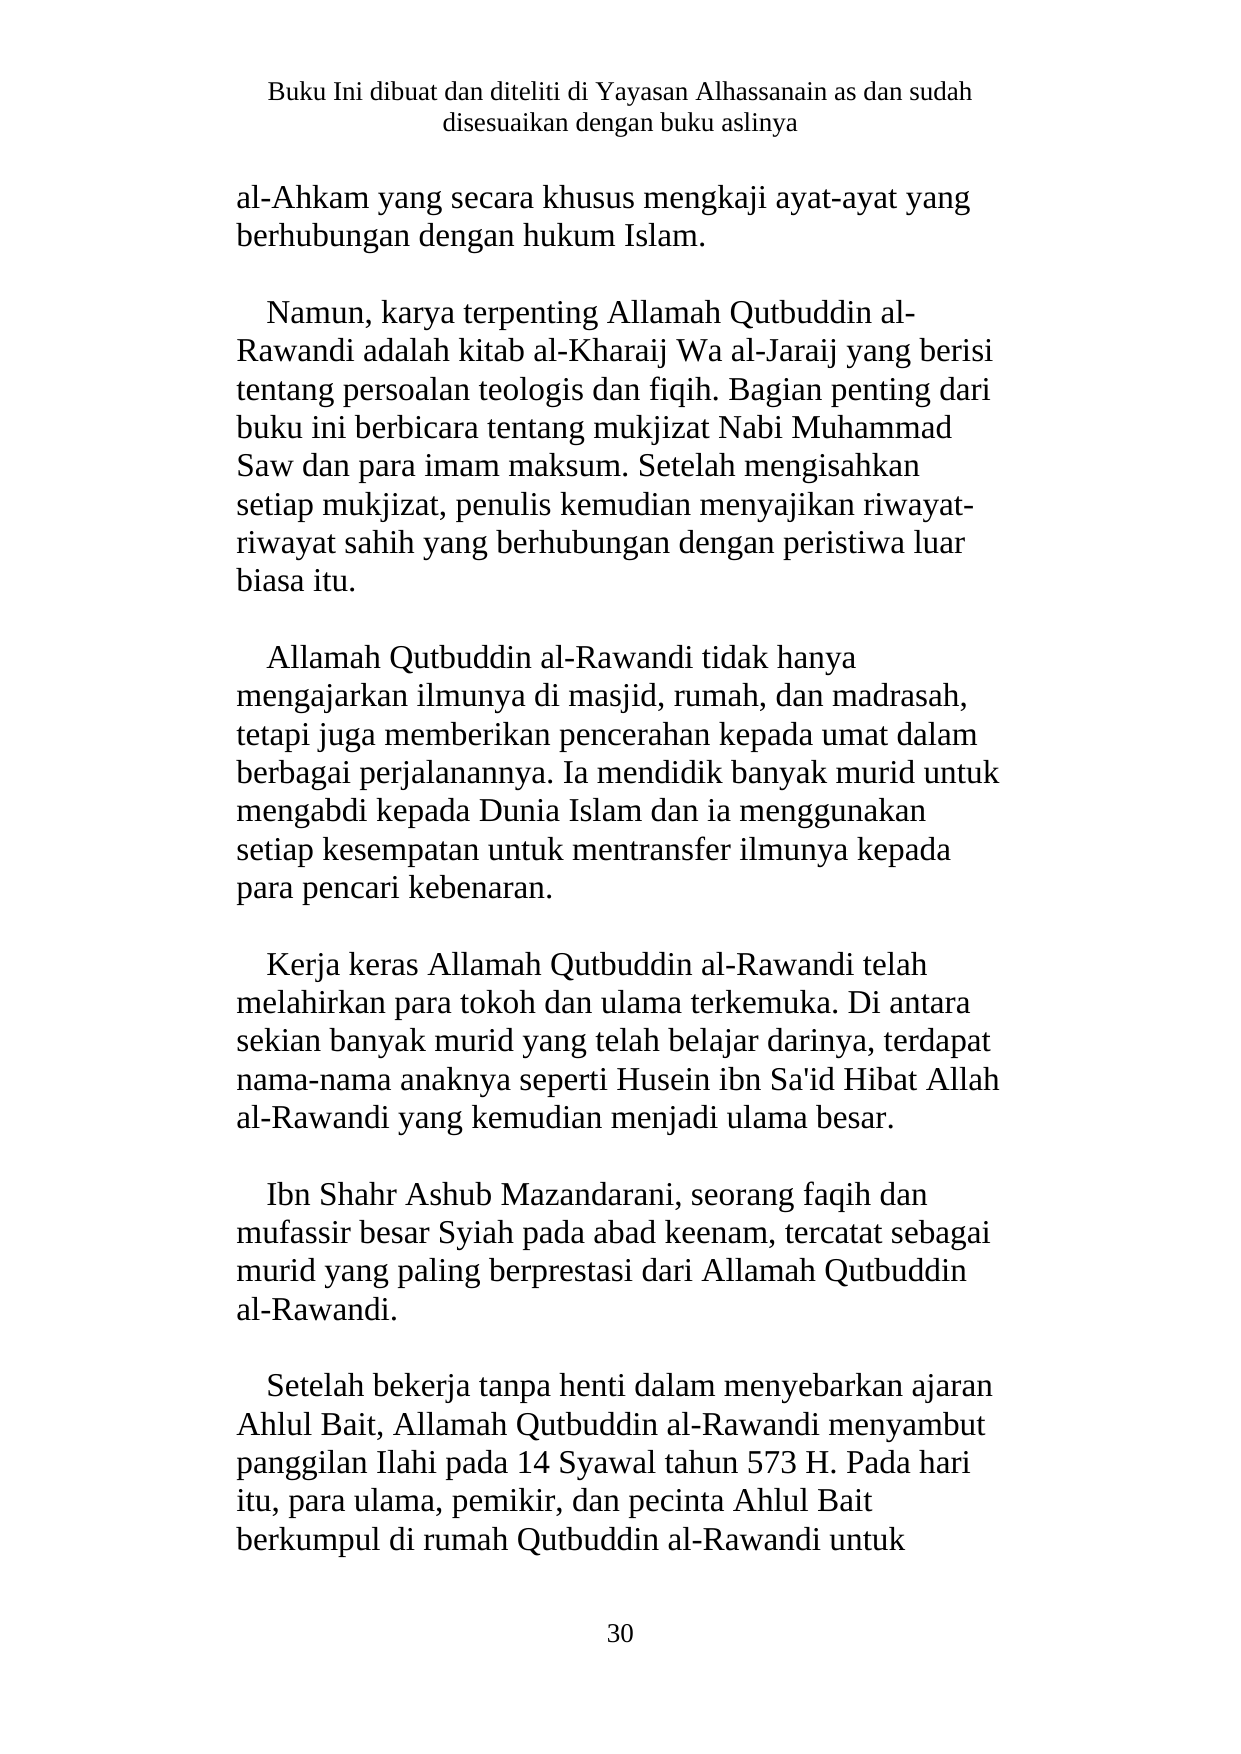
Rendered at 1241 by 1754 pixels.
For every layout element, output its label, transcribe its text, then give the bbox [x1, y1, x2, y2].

text Kerja keras Allamah Qutbuddin al-Rawandi telah melahirkan para tokoh dan ulama terkemuka. Di antara sekian banyak murid yang telah belajar darinya, terdapat nama-nama anaknya seperti Husein ibn Sa'id Hibat Allah al-Rawandi yang kemudian menjadi ulama besar. [236, 944, 1004, 1136]
text Namun, karya terpenting Allamah Qutbuddin al-Rawandi adalah kitab al-Kharaij Wa al-Jaraij yang berisi tentang persoalan teologis dan fiqih. Bagian penting dari buku ini berbicara tentang mukjizat Nabi Muhammad Saw dan para imam maksum. Setelah mengisahkan setiap mukjizat, penulis kemudian menyajikan riwayat-riwayat sahih yang berhubungan dengan peristiwa luar biasa itu. [236, 292, 1004, 599]
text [236, 177, 1004, 254]
text Ibn Shahr Ashub Mazandarani, seorang faqih dan mufassir besar Syiah pada abad keenam, tercatat sebagai murid yang paling berprestasi dari Allamah Qutbuddin al-Rawandi. [236, 1174, 1004, 1327]
text Allamah Qutbuddin al-Rawandi tidak hanya mengajarkan ilmunya di masjid, rumah, dan madrasah, tetapi juga memberikan pencerahan kepada umat dalam berbagai perjalanannya. Ia mendidik banyak murid untuk mengabdi kepada Dunia Islam dan ia menggunakan setiap kesempatan untuk mentransfer ilmunya kepada para pencari kebenaran. [236, 637, 1004, 906]
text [236, 1366, 1004, 1557]
